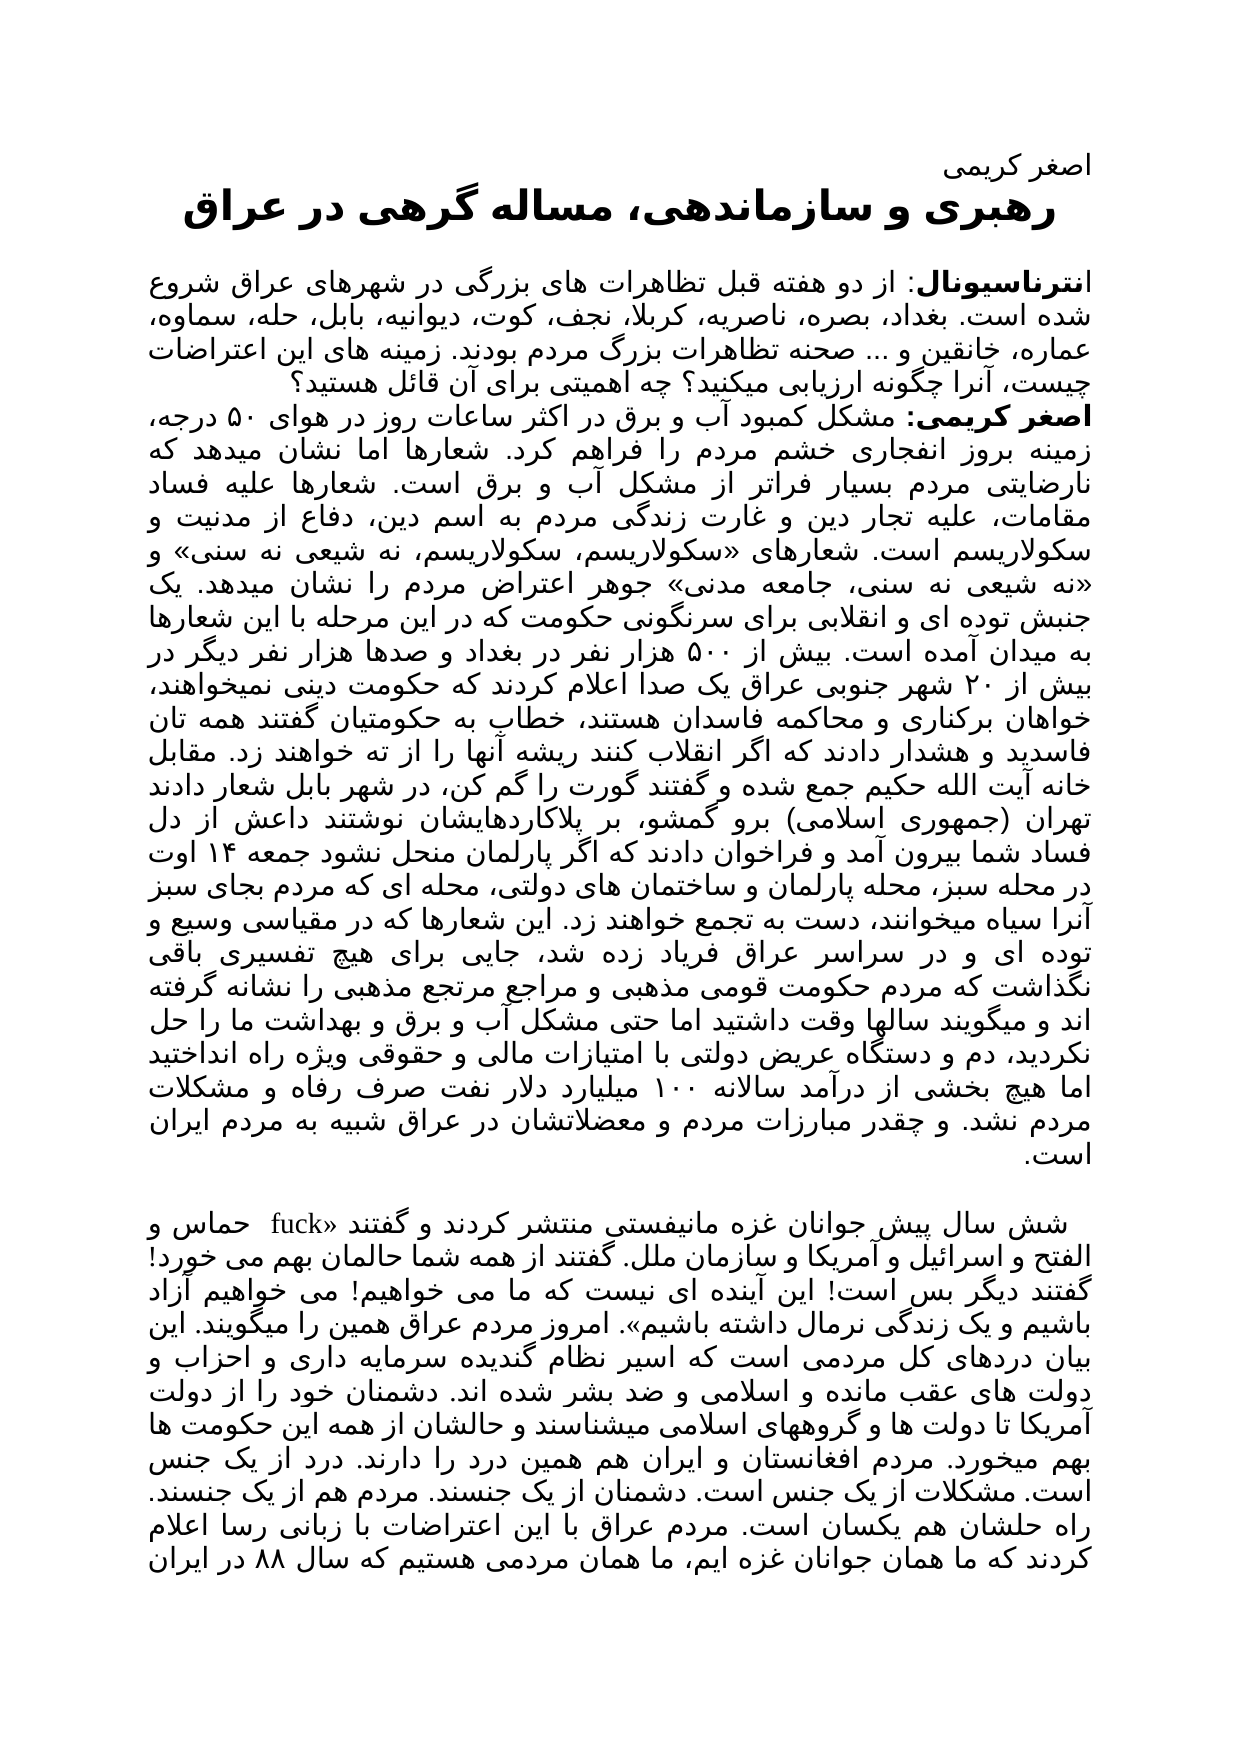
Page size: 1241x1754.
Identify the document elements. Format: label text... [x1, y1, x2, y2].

text اصغر کریمی: مشکل کمبود آب و برق در اکثر ساعات روز در هوای ۵۰ درجه، زمینه بروز انفجاری خشم مردم را فراهم کرد. شعارها اما نشان میدهد که نارضایتی مردم بسیار فراتر از مشکل آب و برق است. شعارها علیه فساد مقامات، علیه تجار دین و غارت زندگی مردم به اسم دین، دفاع از مدنیت و سکولاریسم است. شعارهای «سکولاریسم، سکولاریسم، نه شیعی نه سنی» و «نه شیعی نه سنی، جامعه مدنی» جوهر اعتراض مردم را نشان میدهد. یک جنبش توده ای و انقلابی برای سرنگونی حکومت که در این مرحله با این شعارها به میدان آمده است. بیش از ۵۰۰ هزار نفر در بغداد و صدها هزار نفر دیگر در بیش از ۲۰ شهر جنوبی عراق یک صدا اعلام کردند که حکومت دینی نمیخواهند، خواهان برکناری و محاکمه فاسدان هستند، خطاب به حکومتیان گفتند همه تان فاسدید و هشدار دادند که اگر انقلاب کنند ریشه آنها را از ته خواهند زد. مقابل خانه آیت الله حکیم جمع شده و گفتند گورت را گم کن،‌ در شهر بابل شعار دادند تهران (جمهوری اسلامی) برو گمشو، بر پلاکاردهایشان نوشتند داعش از دل فساد شما بیرون آمد و فراخوان دادند که اگر پارلمان منحل نشود جمعه ۱۴ اوت در محله سبز، محله پارلمان و ساختمان های دولتی، محله ای که مردم بجای سبز آنرا سیاه میخوانند، دست به تجمع خواهند زد. این شعارها که در مقیاسی وسیع و توده ای و در سراسر عراق فریاد زده شد، جایی برای هیچ تفسیری باقی نگذاشت که مردم حکومت قومی مذهبی و مراجع مرتجع مذهبی را نشانه گرفته اند و میگویند سالها وقت داشتید اما حتی مشکل آب و برق و بهداشت ما را حل نکردید، دم و دستگاه عریض دولتی با امتیازات مالی و حقوقی ویژه راه انداختید اما هیچ بخشی از درآمد سالانه ۱۰۰ میلیارد دلار نفت صرف رفاه و مشکلات مردم نشد. و چقدر مبارزات مردم و معضلاتشان در عراق شبیه به مردم ایران است. [148, 399, 1093, 1170]
text رهبری و سازماندهی، مساله گرهی در عراق [148, 181, 1093, 229]
text انترناسیونال: از دو هفته قبل تظاهرات های بزرگی در شهرهای عراق شروع شده است. بغداد، بصره، ناصریه، کربلا، نجف، کوت، دیوانیه، بابل، حله، سماوه، عماره، خانقین و ... صحنه تظاهرات بزرگ مردم بودند. زمینه های این اعتراضات چیست، آنرا چگونه ارزیابی میکنید؟‌ چه اهمیتی برای آن قائل هستید؟ [148, 265, 1093, 399]
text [148, 1474, 1093, 1575]
text اصغر کریمی [148, 148, 1093, 181]
